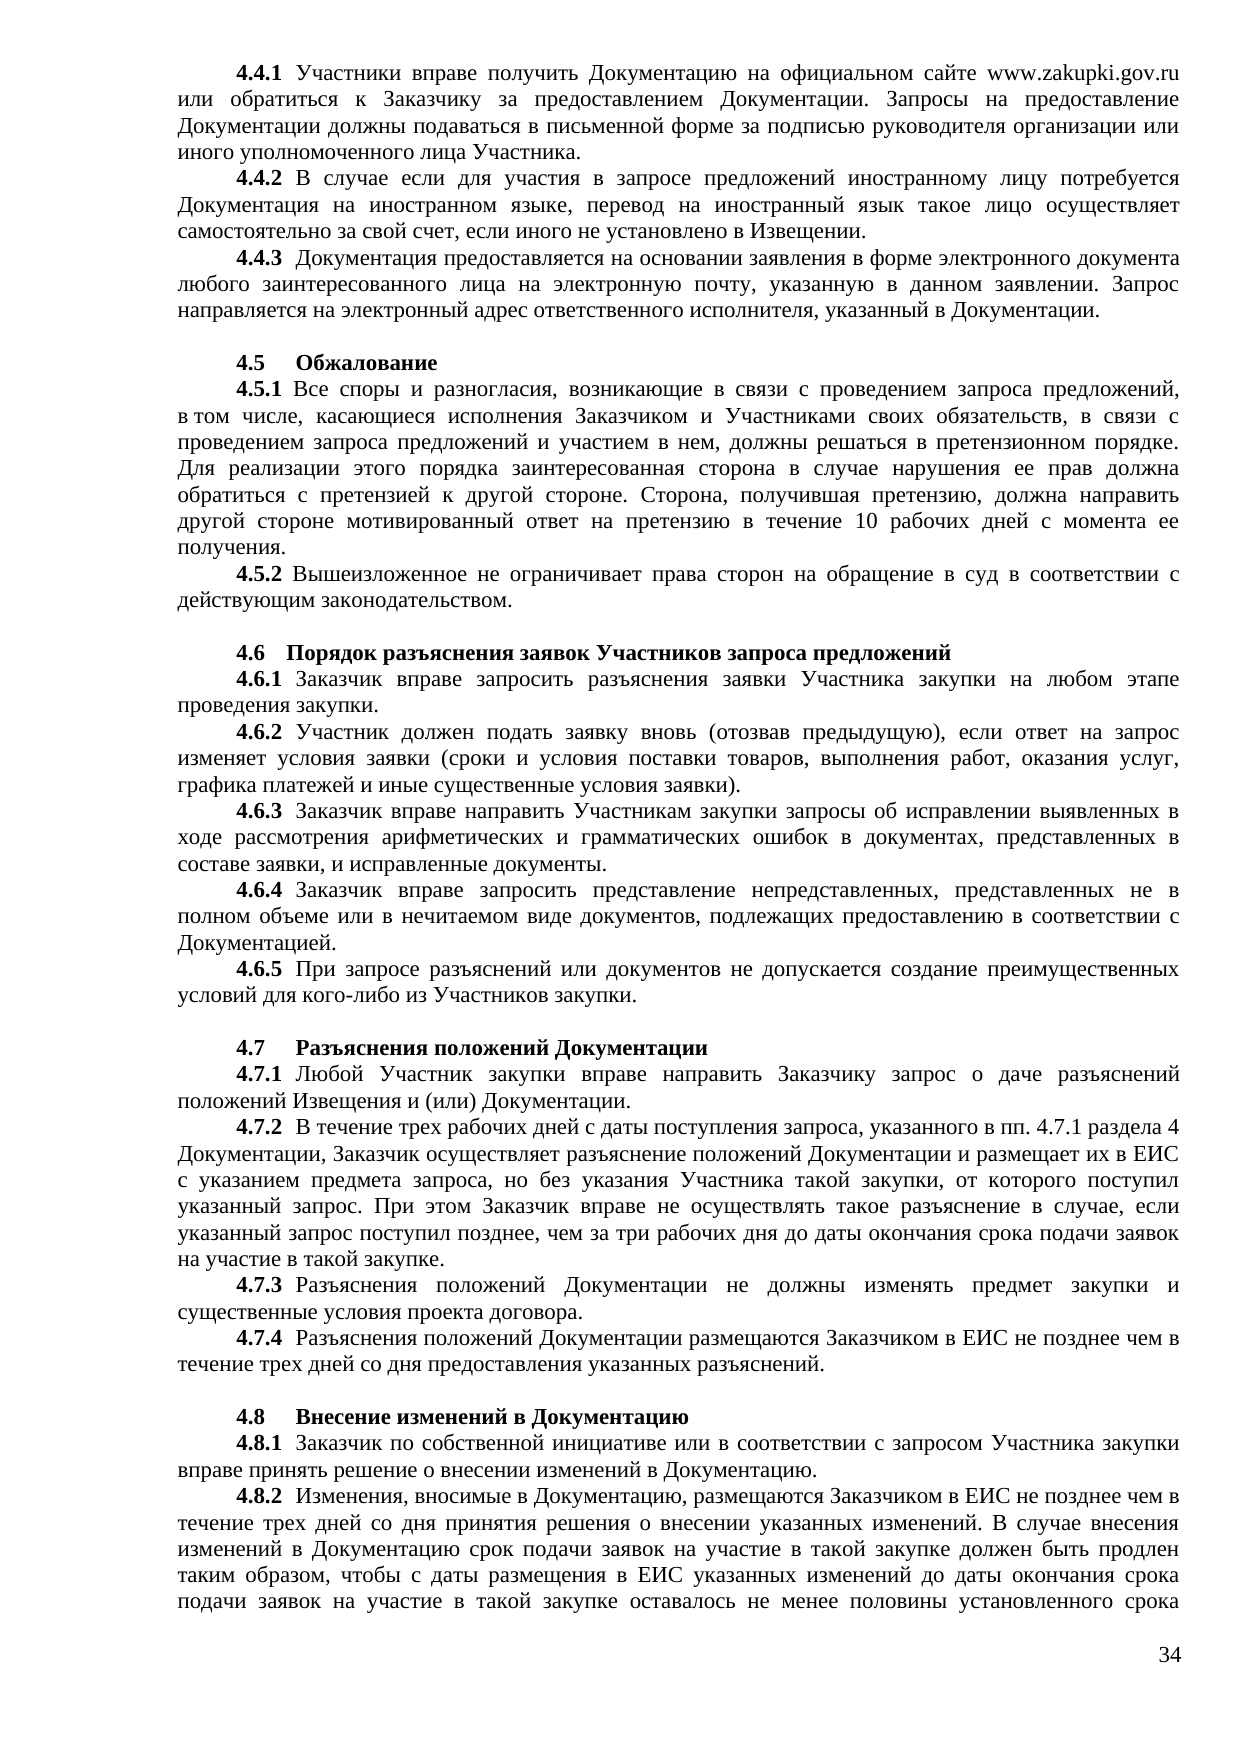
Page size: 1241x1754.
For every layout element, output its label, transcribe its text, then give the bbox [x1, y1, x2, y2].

list Разъяснения положений Документации размещаются Заказчиком в ЕИС не позднее чем в течение трех дней со дня предоставления указанных разъяснений. [177, 1324, 1181, 1377]
list Разъяснения положений Документации [177, 1034, 1181, 1061]
list Заказчик вправе запросить представление непредставленных, представленных не в полном объеме или в нечитаемом виде документов, подлежащих предоставлению в соответствии с Документацией. [177, 876, 1181, 955]
list Заказчик по собственной инициативе или в соответствии с запросом Участника закупки вправе принять решение о внесении изменений в Документацию. [177, 1429, 1181, 1482]
list Заказчик вправе запросить разъяснения заявки Участника закупки на любом этапе проведения закупки. [177, 665, 1181, 718]
list Разъяснения положений Документации не должны изменять предмет закупки и существенные условия проекта договора. [177, 1271, 1181, 1324]
text 4.5.1 Все споры и разногласия, возникающие в связи с проведением запроса предложений, в том числе, касающиеся исполнения Заказчиком и Участниками своих обязательств, в связи с проведением запроса предложений и участием в нем, должны решаться в претензионном порядке. Для реализации этого порядка заинтересованная сторона в случае нарушения ее прав должна обратиться с претензией к другой стороне. Сторона, получившая претензию, должна направить другой стороне мотивированный ответ на претензию в течение 10 рабочих дней с момента ее получения. [177, 375, 1181, 560]
list Заказчик вправе направить Участникам закупки запросы об исправлении выявленных в ходе рассмотрения арифметических и грамматических ошибок в документах, представленных в составе заявки, и исправленные документы. [177, 797, 1181, 876]
list Любой Участник закупки вправе направить Заказчику запрос о даче разъяснений положений Извещения и (или) Документации. [177, 1061, 1181, 1113]
list Внесение изменений в Документацию [177, 1403, 1181, 1429]
list Участник должен подать заявку вновь (отозвав предыдущую), если ответ на запрос изменяет условия заявки (сроки и условия поставки товаров, выполнения работ, оказания услуг, графика платежей и иные существенные условия заявки). [177, 718, 1181, 797]
list В случае если для участия в запросе предложений иностранному лицу потребуется Документация на иностранном языке, перевод на иностранный язык такое лицо осуществляет самостоятельно за свой счет, если иного не установлено в Извещении. [177, 164, 1181, 243]
list В течение трех рабочих дней с даты поступления запроса, указанного в пп. 4.7.1 раздела 4 Документации, Заказчик осуществляет разъяснение положений Документации и размещает их в ЕИС с указанием предмета запроса, но без указания Участника такой закупки, от которого поступил указанный запрос. При этом Заказчик вправе не осуществлять такое разъяснение в случае, если указанный запрос поступил позднее, чем за три рабочих дня до даты окончания срока подачи заявок на участие в такой закупке. [177, 1113, 1181, 1271]
list Порядок разъяснения заявок Участников запроса предложений [177, 639, 1181, 665]
list Документация предоставляется на основании заявления в форме электронного документа любого заинтересованного лица на электронную почту, указанную в данном заявлении. Запрос направляется на электронный адрес ответственного исполнителя, указанный в Документации. [177, 243, 1181, 323]
list Обжалование [177, 349, 1181, 375]
text 4.5.2 Вышеизложенное не ограничивает права сторон на обращение в суд в соответствии с действующим законодательством. [177, 560, 1181, 612]
list При запросе разъяснений или документов не допускается создание преимущественных условий для кого-либо из Участников закупки. [177, 955, 1181, 1008]
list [177, 1482, 1181, 1614]
list Участники вправе получить Документацию на официальном сайте www.zakupki.gov.ru или обратиться к Заказчику за предоставлением Документации. Запросы на предоставление Документации должны подаваться в письменной форме за подписью руководителя организации или иного уполномоченного лица Участника. [177, 59, 1181, 164]
